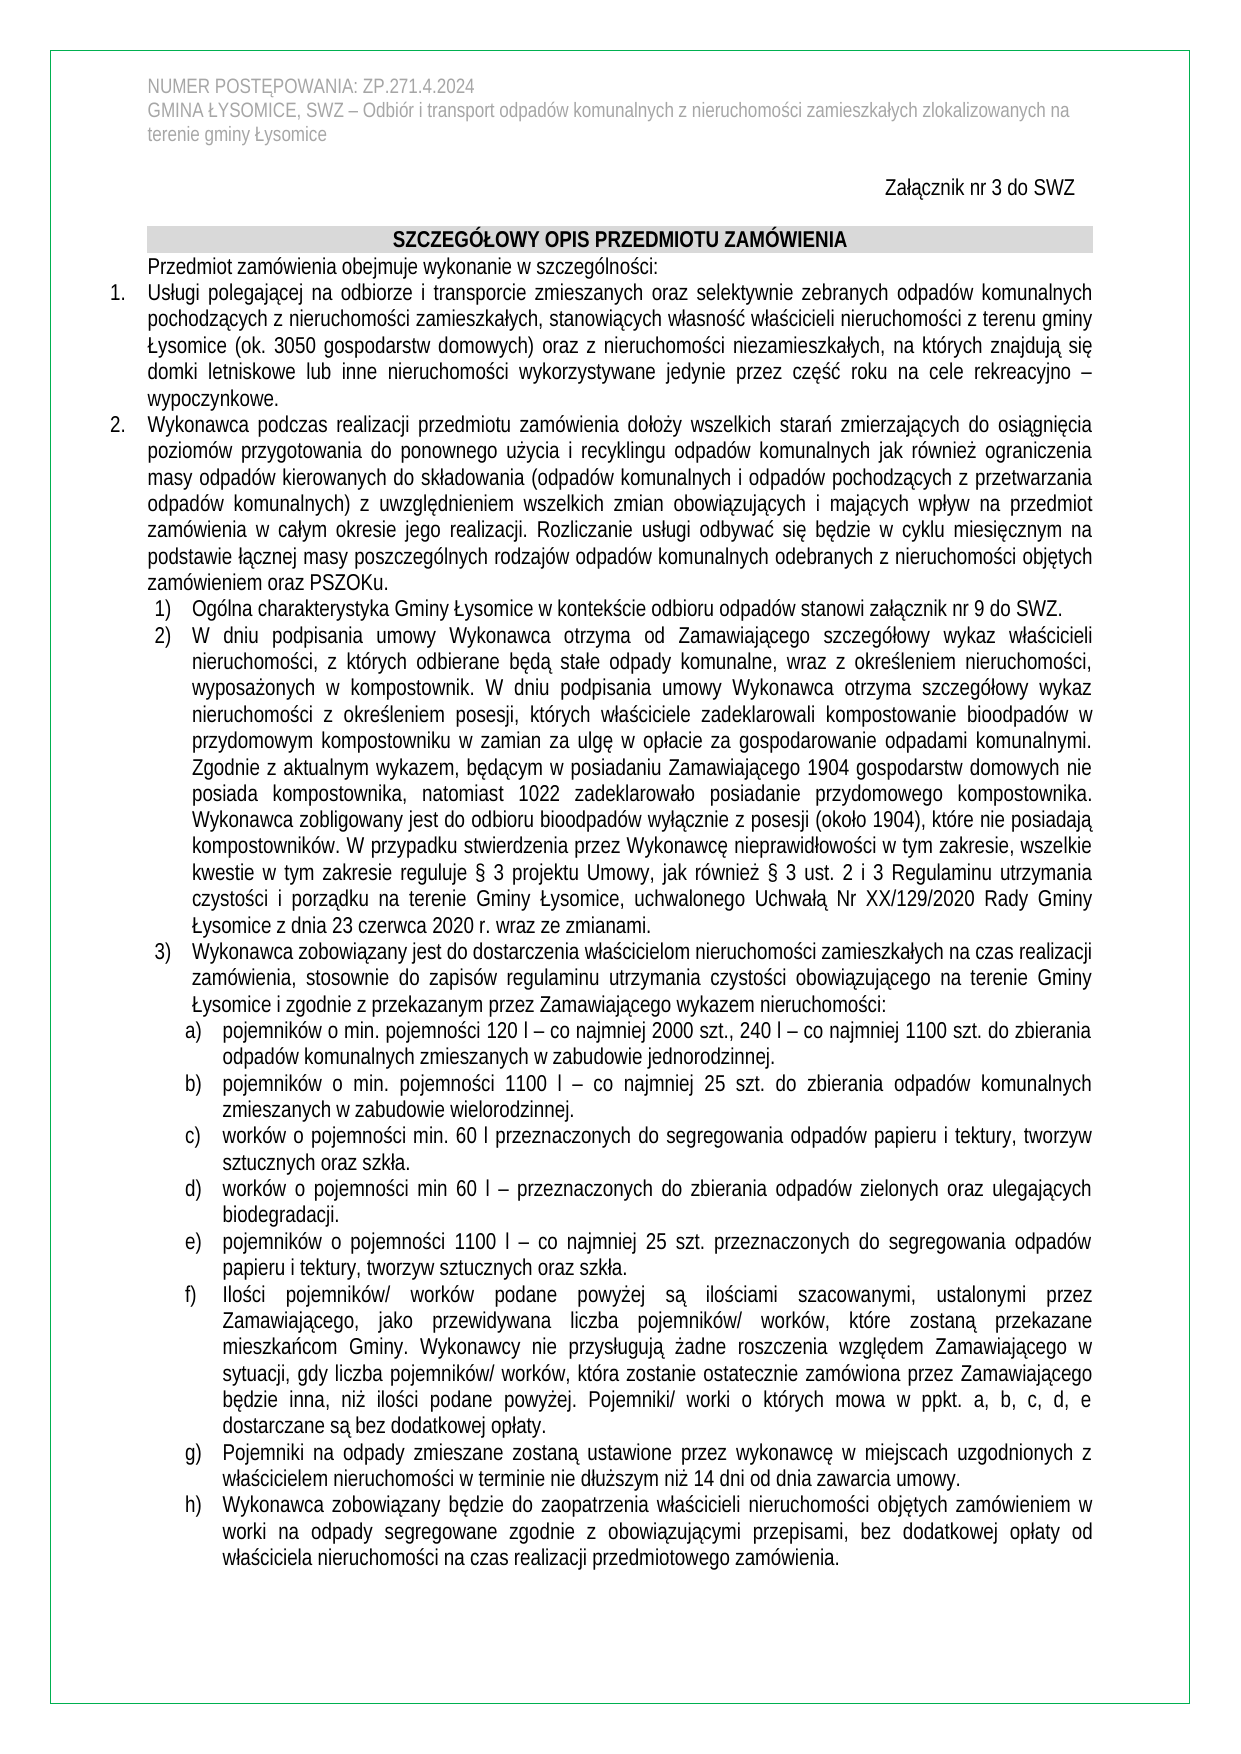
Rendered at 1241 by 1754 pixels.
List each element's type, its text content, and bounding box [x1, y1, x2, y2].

list pojemników o min. pojemności 120 l – co najmniej 2000 szt., 240 l – co najmniej 1100 szt. do zbierania odpadów komunalnych zmieszanych w zabudowie jednorodzinnej. [185, 1017, 1093, 1070]
list pojemników o pojemności 1100 l – co najmniej 25 szt. przeznaczonych do segregowania odpadów papieru i tektury, tworzyw sztucznych oraz szkła. [185, 1228, 1093, 1281]
list Ogólna charakterystyka Gminy Łysomice w kontekście odbioru odpadów stanowi załącznik nr 9 do SWZ. [154, 595, 1093, 622]
list W dniu podpisania umowy Wykonawca otrzyma od Zamawiającego szczegółowy wykaz właścicieli nieruchomości, z których odbierane będą stałe odpady komunalne, wraz z określeniem nieruchomości, wyposażonych w kompostownik. W dniu podpisania umowy Wykonawca otrzyma szczegółowy wykaz nieruchomości z określeniem posesji, których właściciele zadeklarowali kompostowanie bioodpadów w przydomowym kompostowniku w zamian za ulgę w opłacie za gospodarowanie odpadami komunalnymi. Zgodnie z aktualnym wykazem, będącym w posiadaniu Zamawiającego 1904 gospodarstw domowych nie posiada kompostownika, natomiast 1022 zadeklarowało posiadanie przydomowego kompostownika. Wykonawca zobligowany jest do odbioru bioodpadów wyłącznie z posesji (około 1904), które nie posiadają kompostowników. W przypadku stwierdzenia przez Wykonawcę nieprawidłowości w tym zakresie, wszelkie kwestie w tym zakresie reguluje § 3 projektu Umowy, jak również § 3 ust. 2 i 3 Regulaminu utrzymania czystości i porządku na terenie Gminy Łysomice, uchwalonego Uchwałą Nr XX/129/2020 Rady Gminy Łysomice z dnia 23 czerwca 2020 r. wraz ze zmianami. [154, 622, 1093, 938]
list worków o pojemności min 60 l – przeznaczonych do zbierania odpadów zielonych oraz ulegających biodegradacji. [185, 1175, 1093, 1228]
list Wykonawca podczas realizacji przedmiotu zamówienia dołoży wszelkich starań zmierzających do osiągnięcia poziomów przygotowania do ponownego użycia i recyklingu odpadów komunalnych jak również ograniczenia masy odpadów kierowanych do składowania (odpadów komunalnych i odpadów pochodzących z przetwarzania odpadów komunalnych) z uwzględnieniem wszelkich zmian obowiązujących i mających wpływ na przedmiot zamówienia w całym okresie jego realizacji. Rozliczanie usługi odbywać się będzie w cyklu miesięcznym na podstawie łącznej masy poszczególnych rodzajów odpadów komunalnych odebranych z nieruchomości objętych zamówieniem oraz PSZOKu. [110, 411, 1093, 595]
list Pojemniki na odpady zmieszane zostaną ustawione przez wykonawcę w miejscach uzgodnionych z właścicielem nieruchomości w terminie nie dłuższym niż 14 dni od dnia zawarcia umowy. [185, 1439, 1093, 1491]
list pojemników o min. pojemności 1100 l – co najmniej 25 szt. do zbierania odpadów komunalnych zmieszanych w zabudowie wielorodzinnej. [185, 1070, 1093, 1122]
list Usługi polegającej na odbiorze i transporcie zmieszanych oraz selektywnie zebranych odpadów komunalnych pochodzących z nieruchomości zamieszkałych, stanowiących własność właścicieli nieruchomości z terenu gminy Łysomice (ok. 3050 gospodarstw domowych) oraz z nieruchomości niezamieszkałych, na których znajdują się domki letniskowe lub inne nieruchomości wykorzystywane jedynie przez część roku na cele rekreacyjno – wypoczynkowe. [110, 279, 1093, 411]
list Wykonawca zobowiązany jest do dostarczenia właścicielom nieruchomości zamieszkałych na czas realizacji zamówienia, stosownie do zapisów regulaminu utrzymania czystości obowiązującego na terenie Gminy Łysomice i zgodnie z przekazanym przez Zamawiającego wykazem nieruchomości: [154, 938, 1093, 1017]
list Ilości pojemników/ worków podane powyżej są ilościami szacowanymi, ustalonymi przez Zamawiającego, jako przewidywana liczba pojemników/ worków, które zostaną przekazane mieszkańcom Gminy. Wykonawcy nie przysługują żadne roszczenia względem Zamawiającego w sytuacji, gdy liczba pojemników/ worków, która zostanie ostatecznie zamówiona przez Zamawiającego będzie inna, niż ilości podane powyżej. Pojemniki/ worki o których mowa w ppkt. a, b, c, d, e dostarczane są bez dodatkowej opłaty. [185, 1281, 1093, 1439]
list Wykonawca zobowiązany będzie do zaopatrzenia właścicieli nieruchomości objętych zamówieniem w worki na odpady segregowane zgodnie z obowiązującymi przepisami, bez dodatkowej opłaty od właściciela nieruchomości na czas realizacji przedmiotowego zamówienia. [185, 1491, 1093, 1570]
text Przedmiot zamówienia obejmuje wykonanie w szczególności: [147, 253, 1093, 279]
text SZCZEGÓŁOWY OPIS PRZEDMIOTU ZAMÓWIENIA [147, 226, 1093, 253]
text Załącznik nr 3 do SWZ [811, 174, 1093, 200]
list worków o pojemności min. 60 l przeznaczonych do segregowania odpadów papieru i tektury, tworzyw sztucznych oraz szkła. [185, 1122, 1093, 1175]
